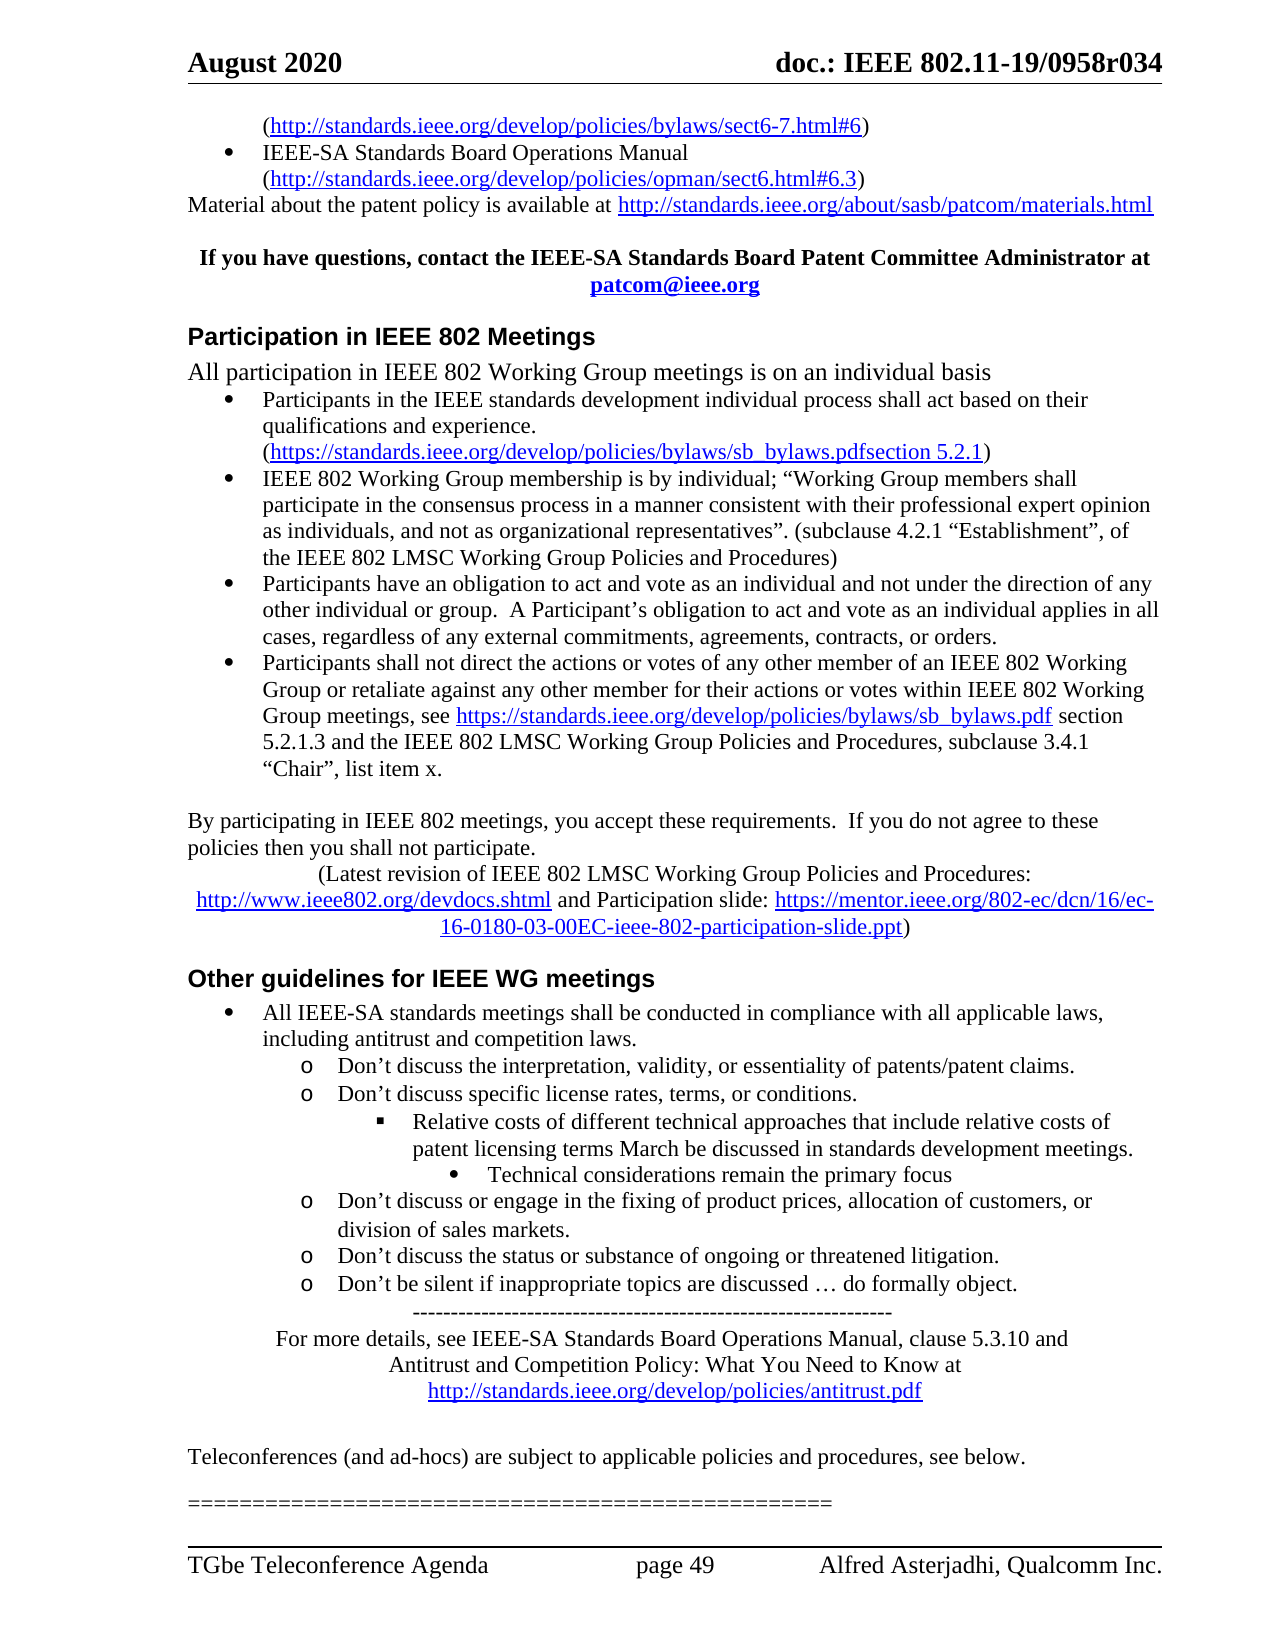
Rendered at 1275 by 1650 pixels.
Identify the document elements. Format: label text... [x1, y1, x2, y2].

list (http://standards.ieee.org/develop/policies/bylaws/sect6-7.html#6) [262, 112, 1162, 139]
text Teleconferences (and ad-hocs) are subject to applicable policies and procedures, see below. [187, 1443, 1162, 1469]
subtitle Participation in IEEE 802 Meetings [187, 322, 1162, 351]
list Don’t discuss the status or substance of ongoing or threatened litigation. [300, 1242, 1162, 1270]
list Participants in the IEEE standards development individual process shall act based on their qualifications and experience. (https://standards.ieee.org/develop/policies/bylaws/sb_bylaws.pdfsection 5.2.1) [225, 386, 1162, 465]
list IEEE 802 Working Group membership is by individual; “Working Group members shall participate in the consensus process in a manner consistent with their professional expert opinion as individuals, and not as organizational representatives”. (subclause 4.2.1 “Establishment”, of the IEEE 802 LMSC Working Group Policies and Procedures) [225, 465, 1162, 570]
text If you have questions, contact the IEEE-SA Standards Board Patent Committee Administrator at patcom@ieee.org [187, 244, 1162, 297]
text For more details, see IEEE-SA Standards Board Operations Manual, clause 5.3.10 and Antitrust and Competition Policy: What You Need to Know at http://standards.ieee.org/develop/policies/antitrust.pdf [187, 1325, 1162, 1404]
list Don’t be silent if inappropriate topics are discussed … do formally object. [300, 1270, 1162, 1298]
subtitle Other guidelines for IEEE WG meetings [187, 964, 1162, 993]
text --------------------------------------------------------------- [337, 1298, 1162, 1325]
list Don’t discuss the interpretation, validity, or essentiality of patents/patent claims. [300, 1052, 1162, 1080]
list Relative costs of different technical approaches that include relative costs of patent licensing terms March be discussed in standards development meetings. [375, 1108, 1162, 1161]
text By participating in IEEE 802 meetings, you accept these requirements. If you do not agree to these policies then you shall not participate. [187, 807, 1162, 860]
list Don’t discuss or engage in the fixing of product prices, allocation of customers, or division of sales markets. [300, 1187, 1162, 1242]
text (Latest revision of IEEE 802 LMSC Working Group Policies and Procedures: http://www.ieee802.org/devdocs.shtml and Participation slide: https://mentor.ieee.org/802-ec/dcn/16/ec-16-0180-03-00EC-ieee-802-participation-slide.ppt) [187, 860, 1162, 939]
list Don’t discuss specific license rates, terms, or conditions. [300, 1080, 1162, 1108]
text ================================================== [187, 1490, 1162, 1517]
text All participation in IEEE 802 Working Group meetings is on an individual basis [187, 357, 1162, 386]
list Participants have an obligation to act and vote as an individual and not under the direction of any other individual or group. A Participant’s obligation to act and vote as an individual applies in all cases, regardless of any external commitments, agreements, contracts, or orders. [225, 570, 1162, 649]
list Technical considerations remain the primary focus [450, 1161, 1162, 1187]
text Material about the patent policy is available at http://standards.ieee.org/about/sasb/patcom/materials.html [187, 192, 1162, 218]
list IEEE-SA Standards Board Operations Manual (http://standards.ieee.org/develop/policies/opman/sect6.html#6.3) [225, 139, 1162, 192]
list Participants shall not direct the actions or votes of any other member of an IEEE 802 Working Group or retaliate against any other member for their actions or votes within IEEE 802 Working Group meetings, see https://standards.ieee.org/develop/policies/bylaws/sb_bylaws.pdf section 5.2.1.3 and the IEEE 802 LMSC Working Group Policies and Procedures, subclause 3.4.1 “Chair”, list item x. [225, 649, 1162, 781]
list All IEEE-SA standards meetings shall be conducted in compliance with all applicable laws, including antitrust and competition laws. [225, 999, 1162, 1052]
